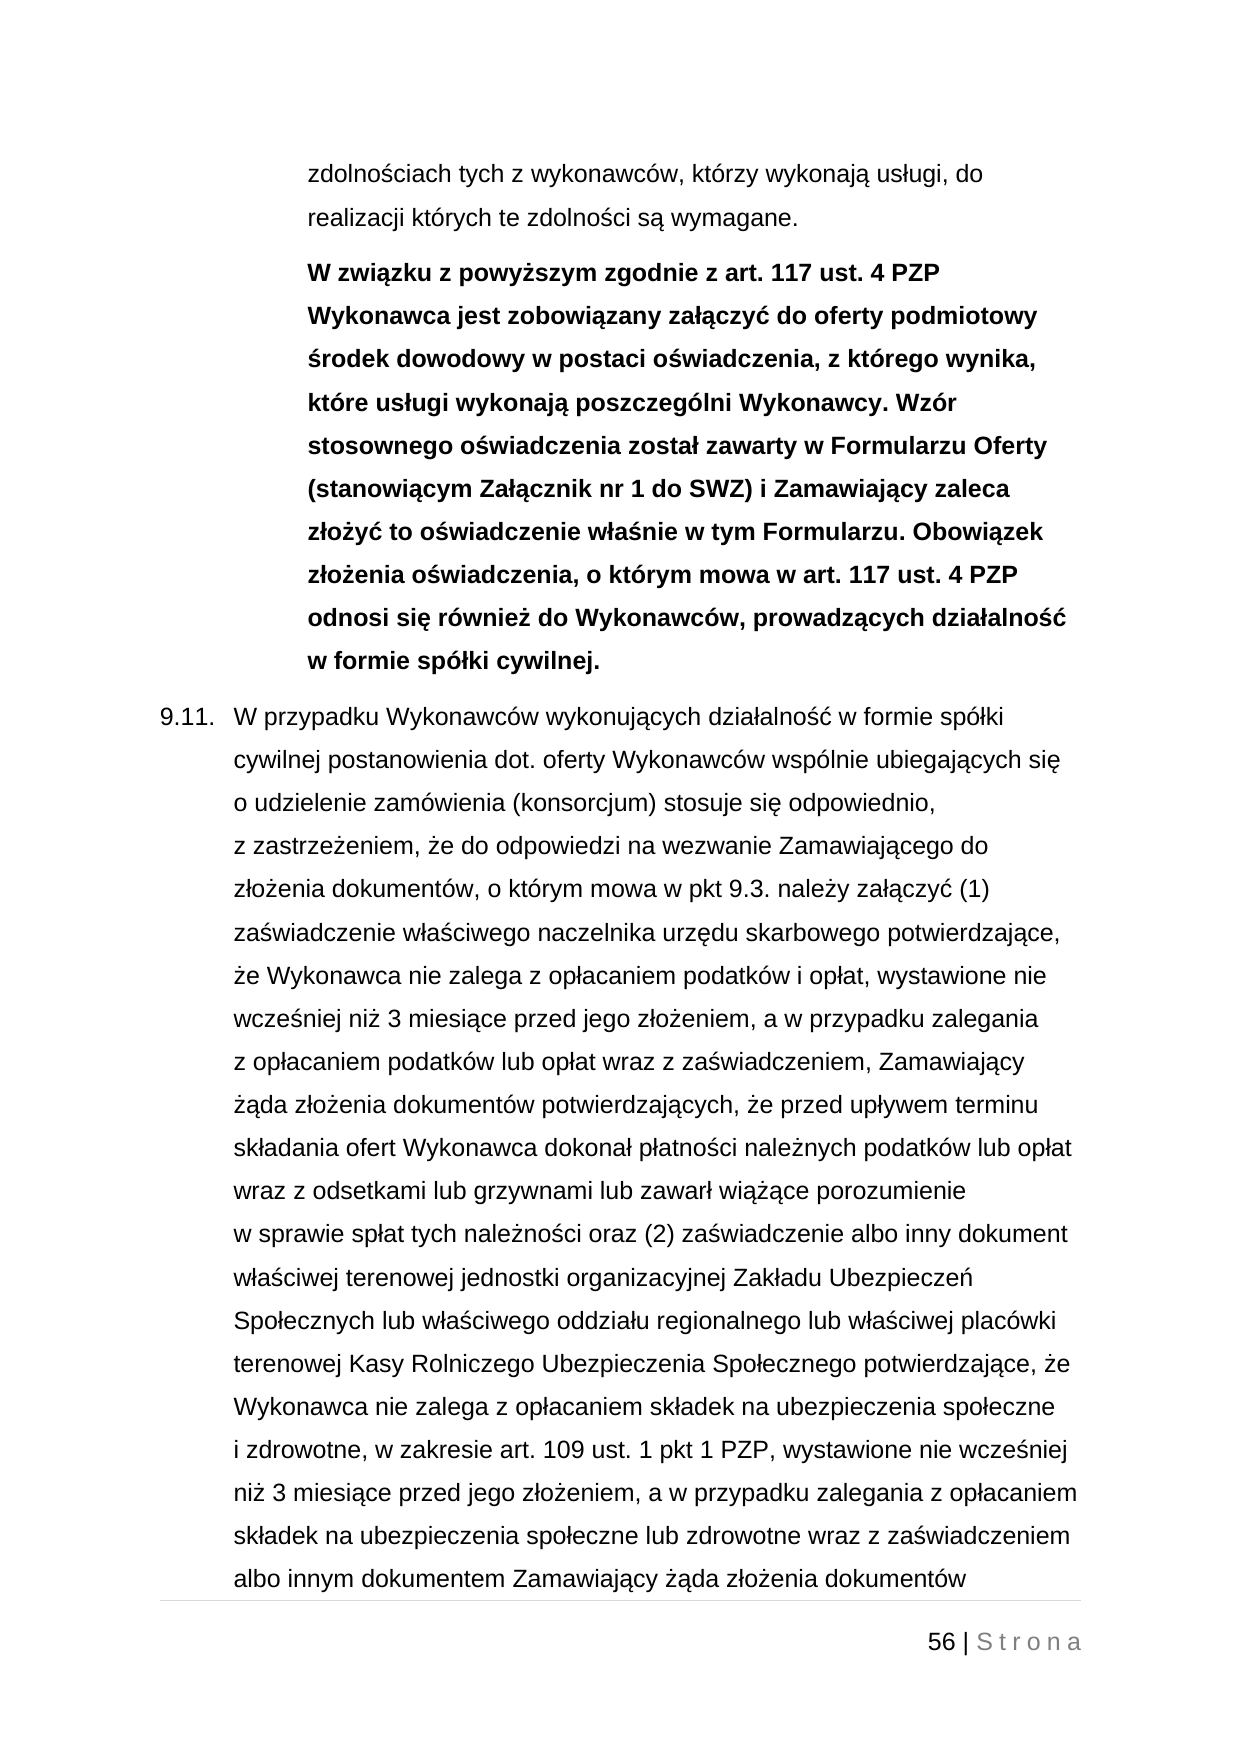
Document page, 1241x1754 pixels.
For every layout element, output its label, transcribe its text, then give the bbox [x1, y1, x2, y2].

text W związku z powyższym zgodnie z art. 117 ust. 4 PZP Wykonawca jest zobowiązany załączyć do oferty podmiotowy środek dowodowy w postaci oświadczenia, z którego wynika, które usługi wykonają poszczególni Wykonawcy. Wzór stosownego oświadczenia został zawarty w Formularzu Oferty (stanowiącym Załącznik nr 1 do SWZ) i Zamawiający zaleca złożyć to oświadczenie właśnie w tym Formularzu. Obowiązek złożenia oświadczenia, o którym mowa w art. 117 ust. 4 PZP odnosi się również do Wykonawców, prowadzących działalność w formie spółki cywilnej. [307, 258, 1081, 675]
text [233, 159, 1081, 231]
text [159, 702, 1081, 1593]
